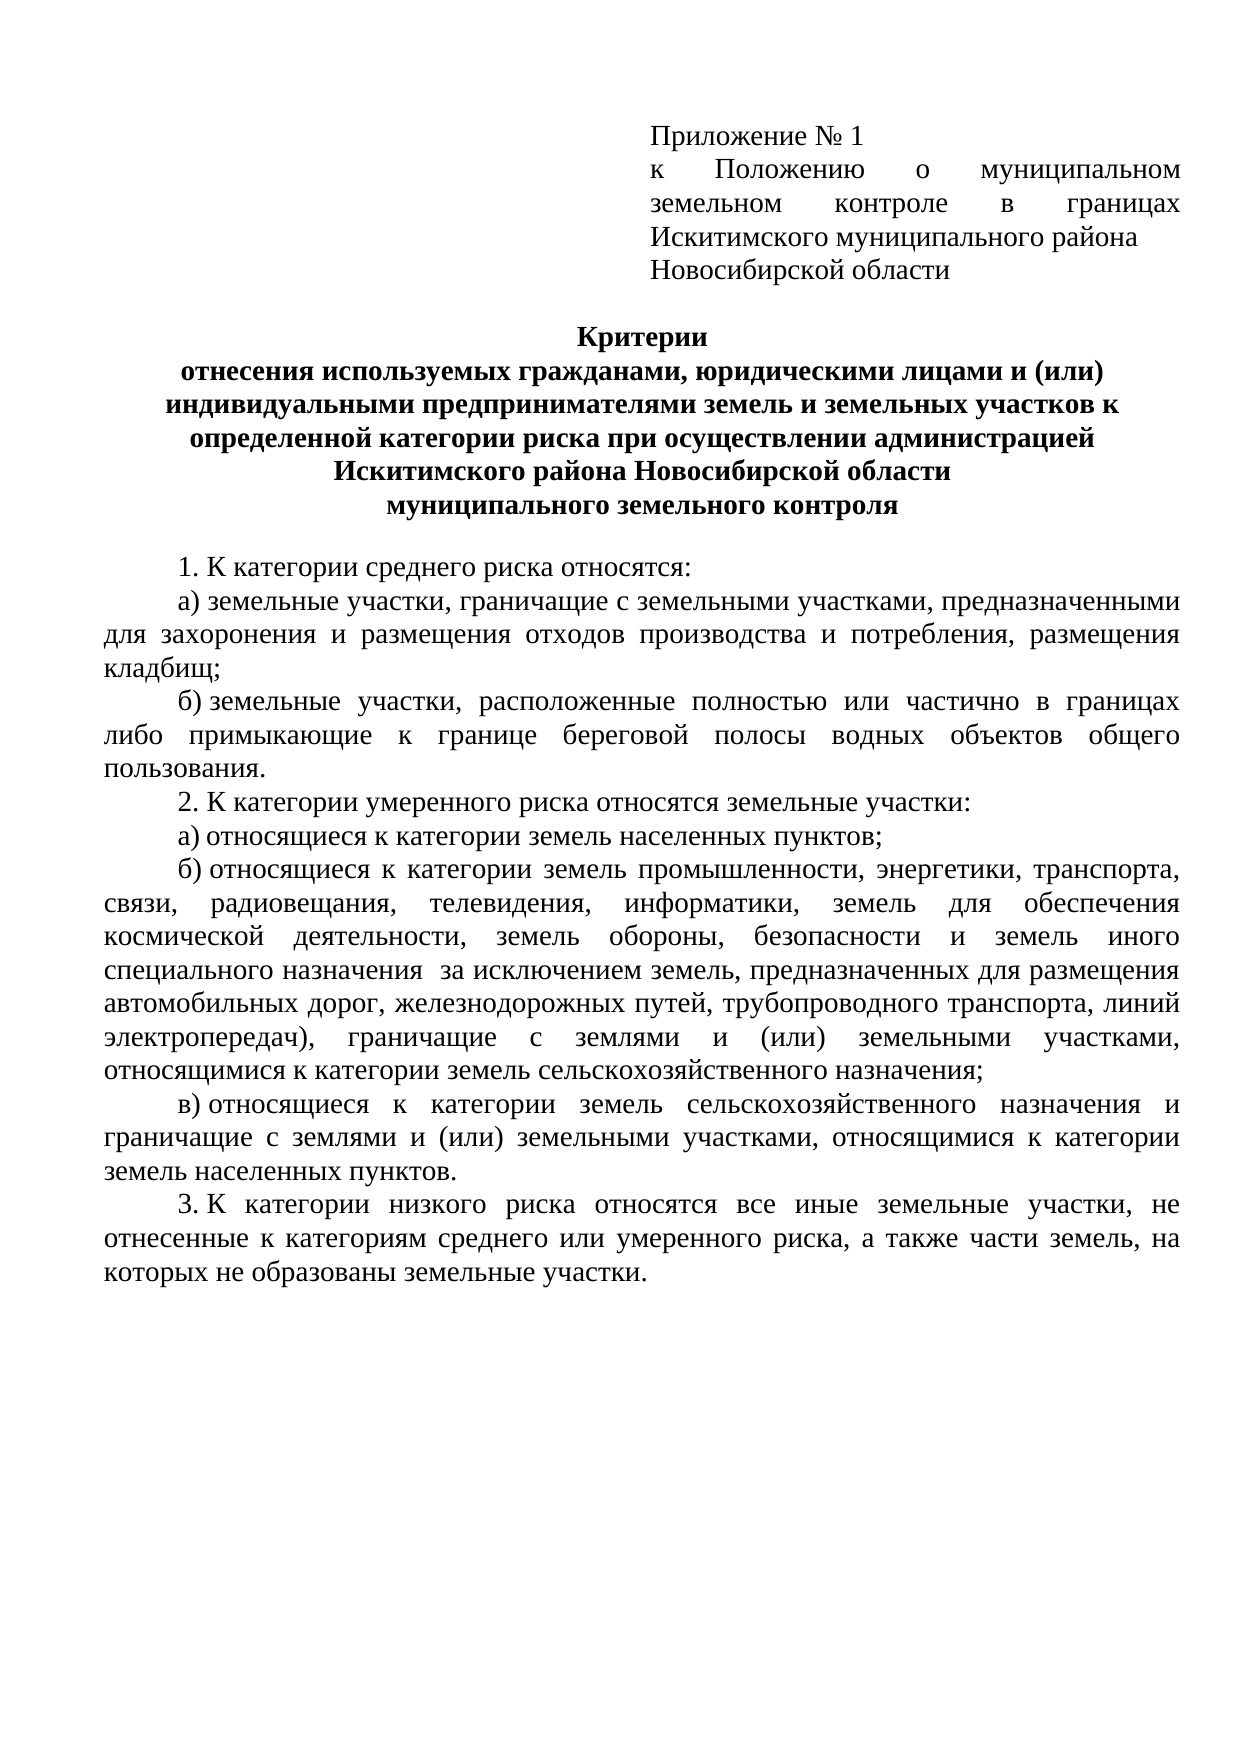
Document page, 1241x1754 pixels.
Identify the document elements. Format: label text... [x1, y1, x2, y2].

text а) земельные участки, граничащие с земельными участками, предназначенными для захоронения и размещения отходов производства и потребления, размещения кладбищ; [103, 583, 1181, 683]
text а) относящиеся к категории земель населенных пунктов; [103, 818, 1181, 851]
text 2. К категории умеренного риска относятся земельные участки: [103, 784, 1181, 818]
title отнесения используемых гражданами, юридическими лицами и (или) индивидуальными предпринимателями земель и земельных участков к определенной категории риска при осуществлении администрацией Искитимского района Новосибирской области [103, 353, 1181, 487]
text к Положению о муниципальном земельном контроле в границах Искитимского муниципального района [650, 152, 1181, 252]
text Приложение № 1 [650, 118, 1181, 152]
text Новосибирской области [650, 252, 1181, 286]
title Критерии [103, 319, 1181, 353]
text в) относящиеся к категории земель сельскохозяйственного назначения и граничащие с землями и (или) земельными участками, относящимися к категории земель населенных пунктов. [103, 1086, 1181, 1187]
text б) относящиеся к категории земель промышленности, энергетики, транспорта, связи, радиовещания, телевидения, информатики, земель для обеспечения космической деятельности, земель обороны, безопасности и земель иного специального назначения за исключением земель, предназначенных для размещения автомобильных дорог, железнодорожных путей, трубопроводного транспорта, линий электропередач), граничащие с землями и (или) земельными участками, относящимися к категории земель сельскохозяйственного назначения; [103, 851, 1181, 1086]
text 1. К категории среднего риска относятся: [103, 549, 1181, 583]
text 3. К категории низкого риска относятся все иные земельные участки, не отнесенные к категориям среднего или умеренного риска, а также части земель, на которых не образованы земельные участки. [103, 1187, 1181, 1287]
text б) земельные участки, расположенные полностью или частично в границах либо примыкающие к границе береговой полосы водных объектов общего пользования. [103, 683, 1181, 784]
title муниципального земельного контроля [103, 487, 1181, 521]
